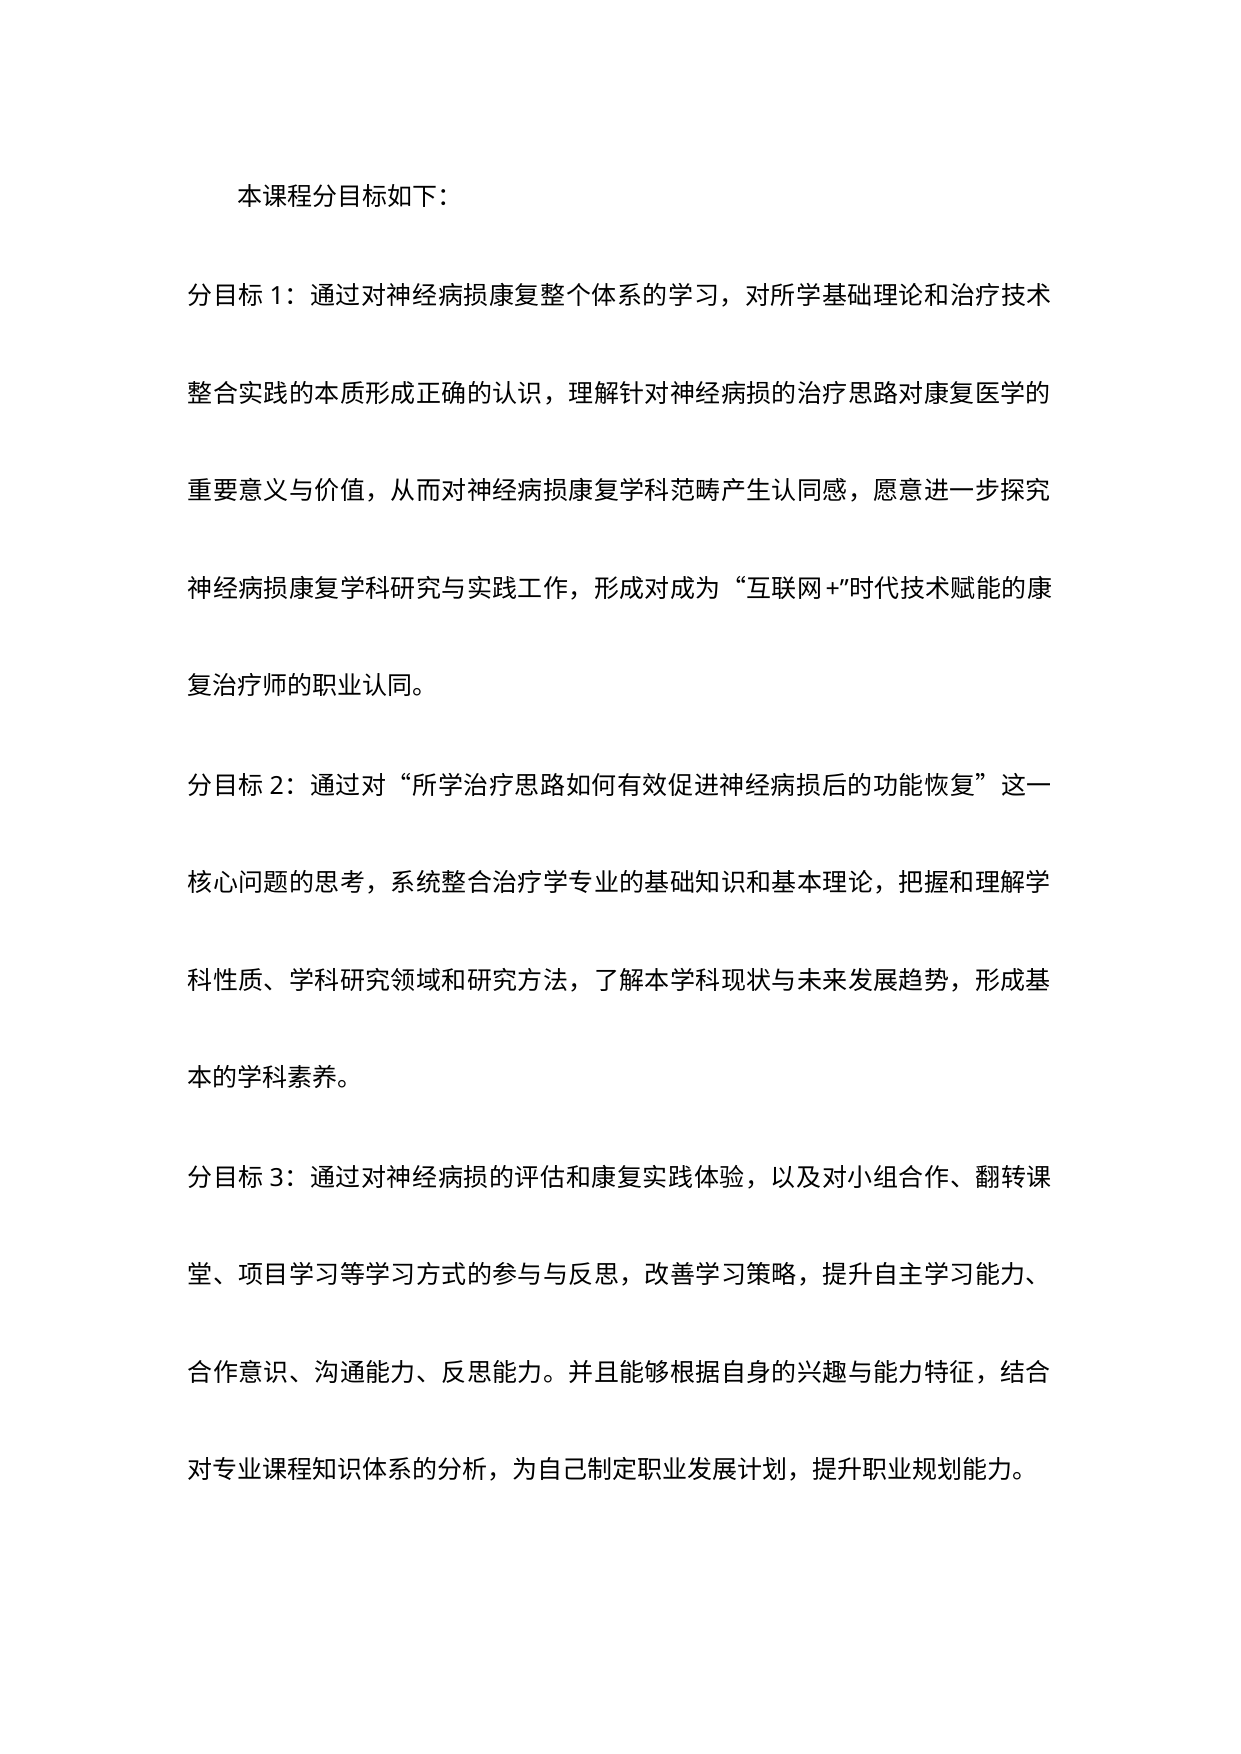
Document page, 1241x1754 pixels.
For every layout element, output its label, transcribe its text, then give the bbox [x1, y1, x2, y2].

text 分目标1：通过对神经病损康复整个体系的学习，对所学基础理论和治疗技术整合实践的本质形成正确的认识，理解针对神经病损的治疗思路对康复医学的重要意义与价值，从而对神经病损康复学科范畴产生认同感，愿意进一步探究神经病损康复学科研究与实践工作，形成对成为“互联网+”时代技术赋能的康复治疗师的职业认同。 [187, 261, 1053, 716]
text 本课程分目标如下： [187, 162, 1053, 227]
text 分目标3：通过对神经病损的评估和康复实践体验，以及对小组合作、翻转课堂、项目学习等学习方式的参与与反思，改善学习策略，提升自主学习能力、合作意识、沟通能力、反思能力。并且能够根据自身的兴趣与能力特征，结合对专业课程知识体系的分析，为自己制定职业发展计划，提升职业规划能力。 [187, 1143, 1053, 1500]
text 分目标2：通过对“所学治疗思路如何有效促进神经病损后的功能恢复”这一核心问题的思考，系统整合治疗学专业的基础知识和基本理论，把握和理解学科性质、学科研究领域和研究方法，了解本学科现状与未来发展趋势，形成基本的学科素养。 [187, 751, 1053, 1108]
